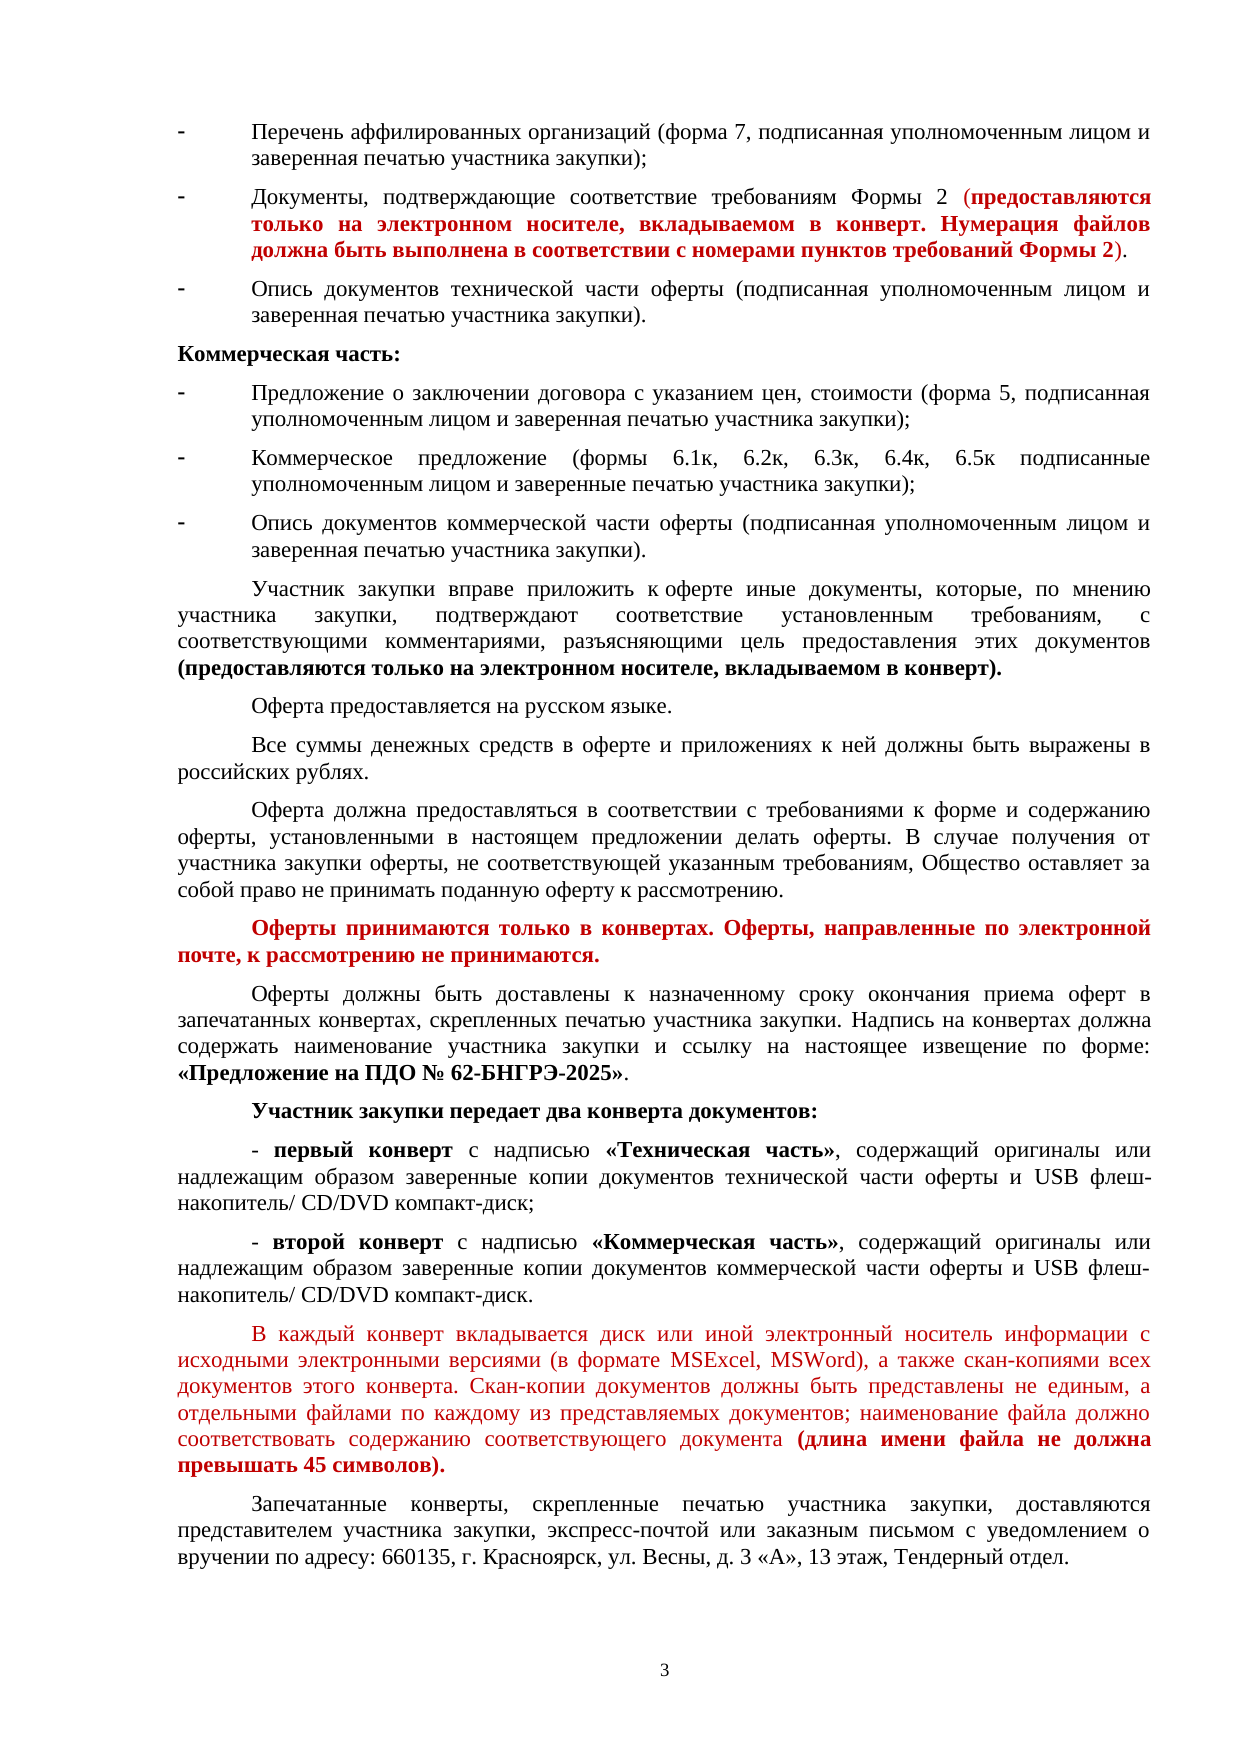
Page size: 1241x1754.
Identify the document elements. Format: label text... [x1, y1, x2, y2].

text Все суммы денежных средств в оферте и приложениях к ней должны быть выражены в российских рублях. [177, 731, 1152, 784]
text Оферты принимаются только в конвертах. Оферты, направленные по электронной почте, к рассмотрению не принимаются. [177, 914, 1152, 967]
list Коммерческое предложение (формы 6.1к, 6.2к, 6.3к, 6.4к, 6.5к подписанные уполномоченным лицом и заверенные печатью участника закупки); [177, 444, 1152, 497]
list Документы, подтверждающие соответствие требованиям Формы 2 (предоставляются только на электронном носителе, вкладываемом в конверт. Нумерация файлов должна быть выполнена в соответствии с номерами пунктов требований Формы 2). [177, 183, 1152, 262]
text Коммерческая часть: [177, 340, 1152, 366]
text Участник закупки передает два конверта документов: [177, 1098, 1152, 1124]
text Оферты должны быть доставлены к назначенному сроку окончания приема оферт в запечатанных конвертах, скрепленных печатью участника закупки. Надпись на конвертах должна содержать наименование участника закупки и ссылку на настоящее извещение по форме: «Предложение на ПДО № 62-БНГРЭ-2025». [177, 980, 1152, 1085]
list Перечень аффилированных организаций (форма 7, подписанная уполномоченным лицом и заверенная печатью участника закупки); [177, 118, 1152, 171]
text - второй конверт с надписью «Коммерческая часть», содержащий оригиналы или надлежащим образом заверенные копии документов коммерческой части оферты и USB флеш-накопитель/ CD/DVD компакт-диск. [177, 1228, 1152, 1307]
text Оферта предоставляется на русском языке. [177, 692, 1152, 719]
text Участник закупки вправе приложить к оферте иные документы, которые, по мнению участника закупки, подтверждают соответствие установленным требованиям, с соответствующими комментариями, разъясняющими цель предоставления этих документов (предоставляются только на электронном носителе, вкладываемом в конверт). [177, 574, 1152, 680]
list Опись документов технической части оферты (подписанная уполномоченным лицом и заверенная печатью участника закупки). [177, 275, 1152, 328]
list Опись документов коммерческой части оферты (подписанная уполномоченным лицом и заверенная печатью участника закупки). [177, 509, 1152, 562]
text Оферта должна предоставляться в соответствии с требованиями к форме и содержанию оферты, установленными в настоящем предложении делать оферты. В случае получения от участника закупки оферты, не соответствующей указанным требованиям, Общество оставляет за собой право не принимать поданную оферту к рассмотрению. [177, 797, 1152, 902]
list Предложение о заключении договора с указанием цен, стоимости (форма 5, подписанная уполномоченным лицом и заверенная печатью участника закупки); [177, 379, 1152, 432]
text - первый конверт с надписью «Техническая часть», содержащий оригиналы или надлежащим образом заверенные копии документов технической части оферты и USB флеш-накопитель/ CD/DVD компакт-диск; [177, 1136, 1152, 1216]
text Запечатанные конверты, скрепленные печатью участника закупки, доставляются представителем участника закупки, экспресс-почтой или заказным письмом с уведомлением о вручении по адресу: 660135, г. Красноярск, ул. Весны, д. 3 «А», 13 этаж, Тендерный отдел. [177, 1490, 1152, 1569]
text В каждый конверт вкладывается диск или иной электронный носитель информации с исходными электронными версиями (в формате MSExcel, MSWord), а также скан-копиями всех документов этого конверта. Скан-копии документов должны быть представлены не единым, а отдельными файлами по каждому из представляемых документов; наименование файла должно соответствовать содержанию соответствующего документа (длина имени файла не должна превышать 45 символов). [177, 1319, 1152, 1478]
